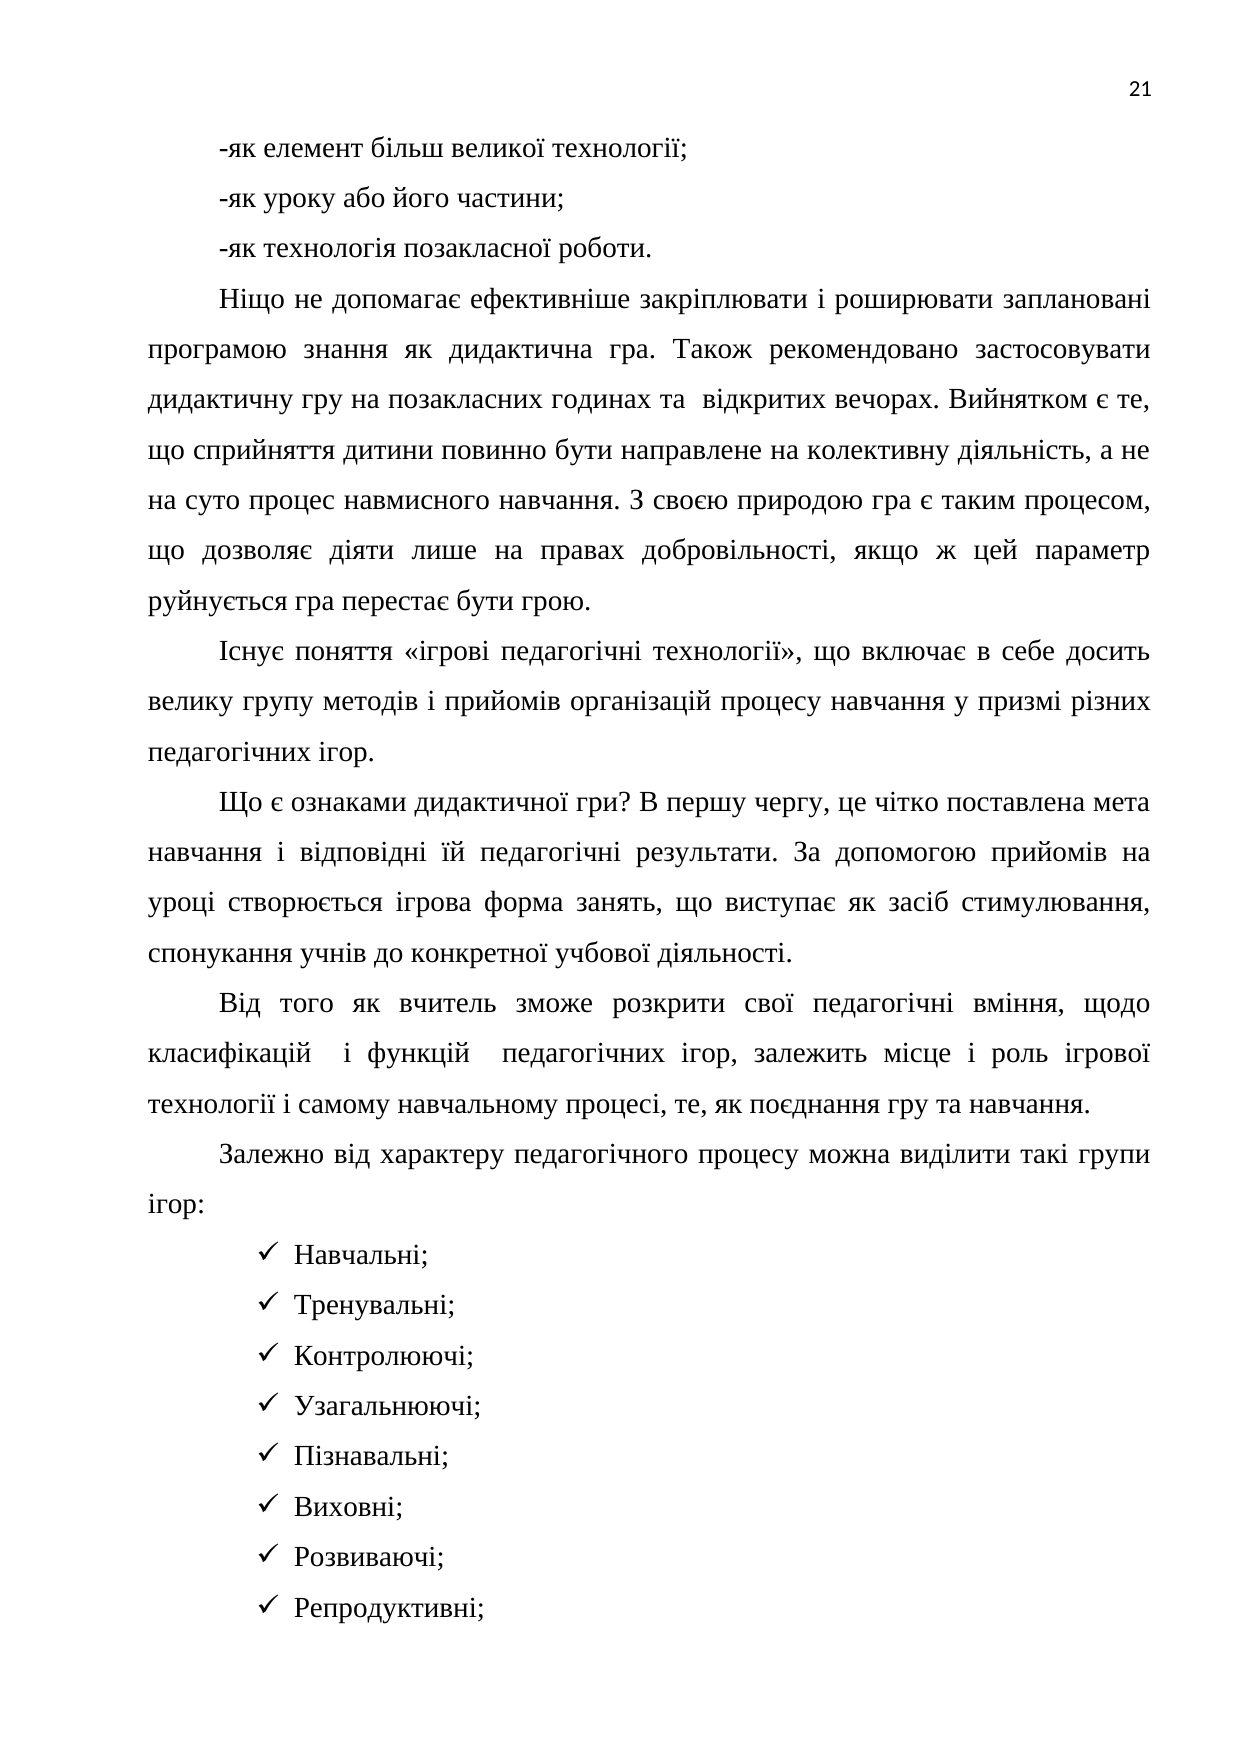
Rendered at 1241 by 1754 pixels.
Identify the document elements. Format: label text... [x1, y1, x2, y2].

list Навчальні; [256, 1237, 1152, 1270]
text Ніщо не допомагає ефективніше закріплювати і роширювати заплановані програмою знання як дидактична гра. Також рекомендовано застосовувати дидактичну гру на позакласних годинах та відкритих вечорах. Вийнятком є те, що сприйняття дитини повинно бути направлене на колективну діяльність, а не на суто процес навмисного навчання. З своєю природою гра є таким процесом, що дозволяє діяти лише на правах добровільності, якщо ж цей параметр руйнується гра перестає бути грою. [148, 281, 1152, 616]
text -як уроку або його частини; [148, 180, 1152, 214]
list Узагальнюючі; [256, 1388, 1152, 1422]
text Від того як вчитель зможе розкрити свої педагогічні вміння, щодо класифікацій і функцій педагогічних ігор, залежить місце і роль ігрової технології і самому навчальному процесі, те, як поєднання гру та навчання. [148, 985, 1152, 1119]
text Залежно від характеру педагогічного процесу можна виділити такі групи ігор: [148, 1136, 1152, 1220]
list Виховні; [256, 1489, 1152, 1522]
text -як технологія позакласної роботи. [148, 231, 1152, 264]
text Що є ознаками дидактичної гри? В першу чергу, це чітко поставлена мета навчання і відповідні їй педагогічні результати. За допомогою прийомів на уроці створюється ігрова форма занять, що виступає як засіб стимулювання, спонукання учнів до конкретної учбової діяльності. [148, 784, 1152, 968]
list Розвиваючі; [256, 1539, 1152, 1573]
list Тренувальні; [256, 1287, 1152, 1321]
list Контролюючі; [256, 1338, 1152, 1371]
text -як елемент більш великої технології; [148, 130, 1152, 163]
list Репродуктивні; [256, 1590, 1152, 1623]
list Пізнавальні; [256, 1438, 1152, 1472]
text Існує поняття «ігрові педагогічні технології», що включає в себе досить велику групу методів і прийомів організацій процесу навчання у призмі різних педагогічних ігор. [148, 633, 1152, 767]
